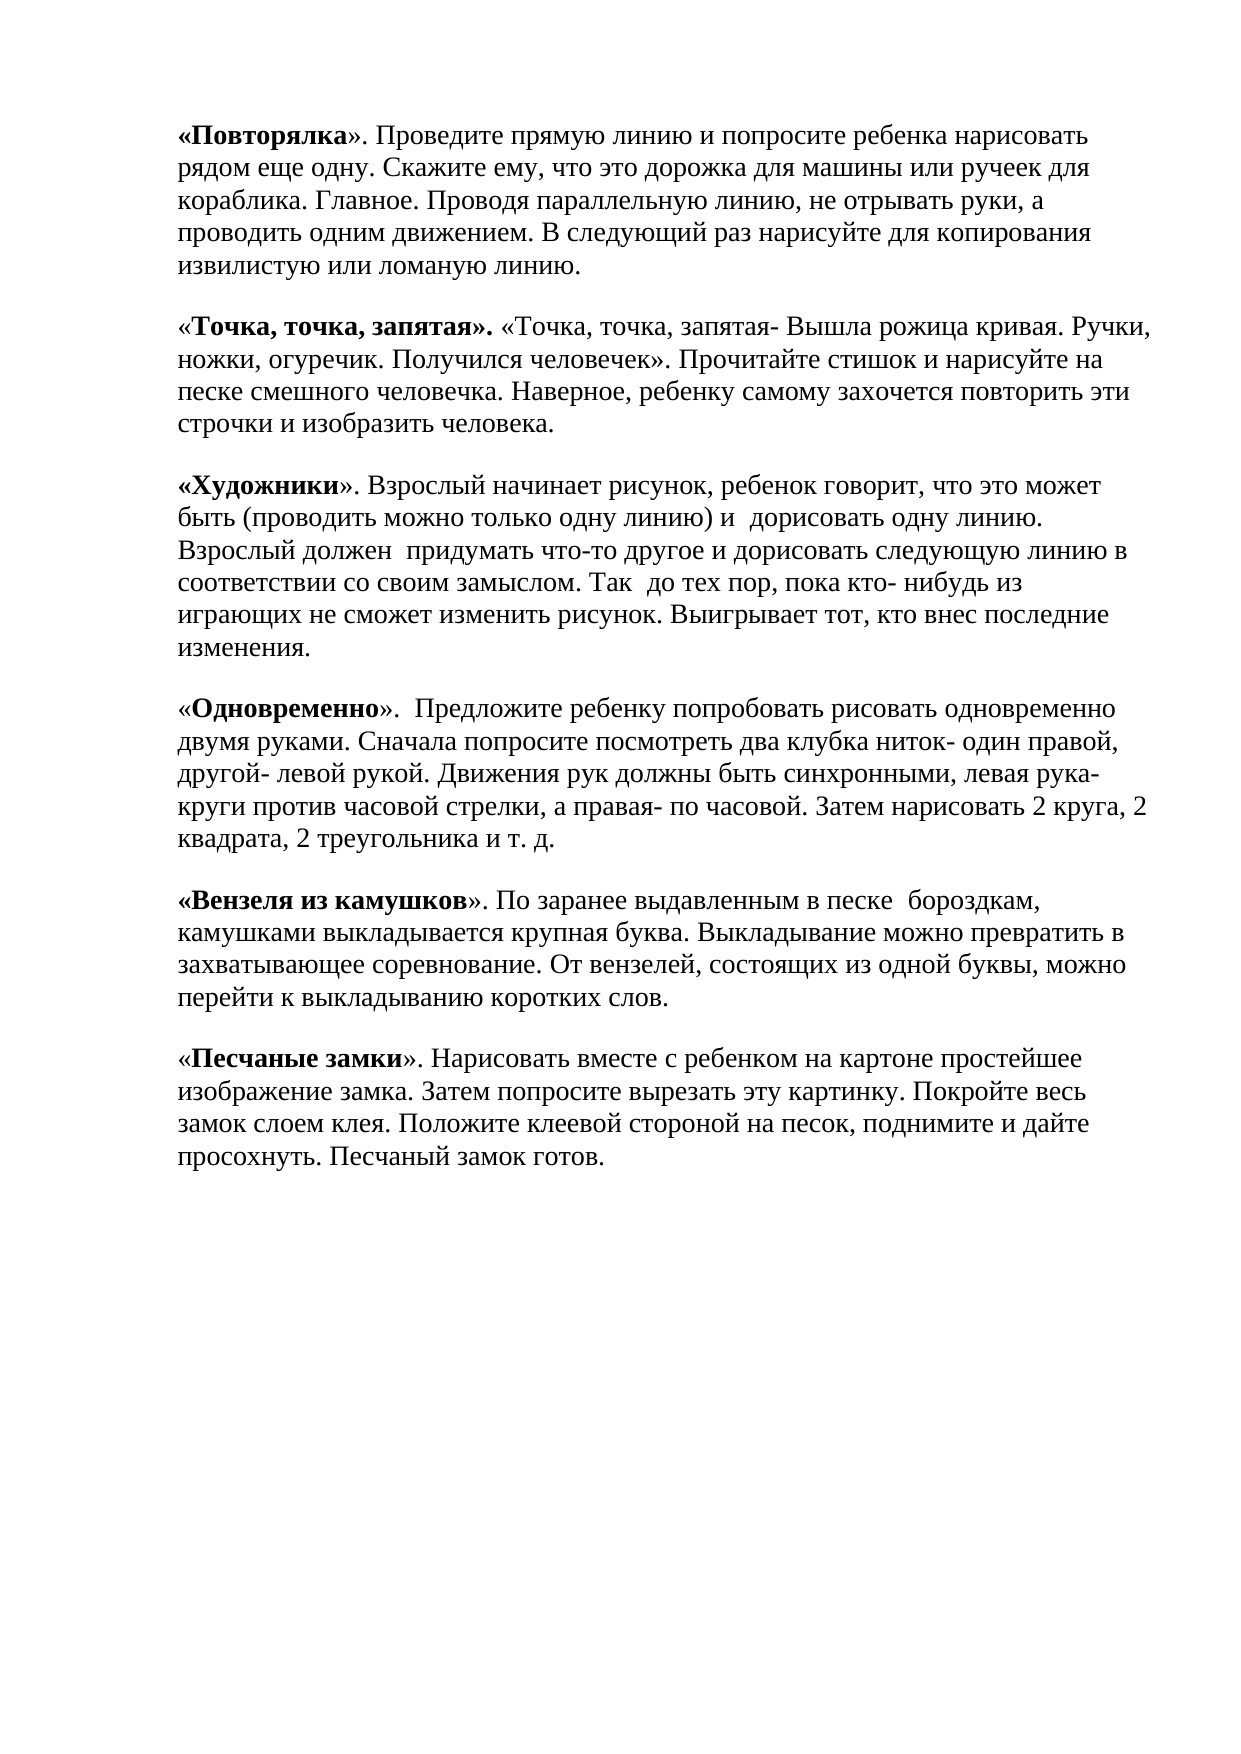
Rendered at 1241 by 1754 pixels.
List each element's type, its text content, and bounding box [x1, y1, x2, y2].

text «Вензеля из камушков». По заранее выдавленным в песке бороздкам, камушками выкладывается крупная буква. Выкладывание можно превратить в захватывающее соревнование. От вензелей, состоящих из одной буквы, можно перейти к выкладыванию коротких слов. [177, 883, 1152, 1012]
text «Песчаные замки». Нарисовать вместе с ребенком на картоне простейшее изображение замка. Затем попросите вырезать эту картинку. Покройте весь замок слоем клея. Положите клеевой стороной на песок, поднимите и дайте просохнуть. Песчаный замок готов. [177, 1041, 1152, 1171]
text «Художники». Взрослый начинает рисунок, ребенок говорит, что это может быть (проводить можно только одну линию) и дорисовать одну линию. Взрослый должен придумать что-то другое и дорисовать следующую линию в соответствии со своим замыслом. Так до тех пор, пока кто- нибудь из играющих не сможет изменить рисунок. Выигрывает тот, кто внес последние изменения. [177, 468, 1152, 662]
text «Точка, точка, запятая». «Точка, точка, запятая- Вышла рожица кривая. Ручки, ножки, огуречик. Получился человечек». Прочитайте стишок и нарисуйте на песке смешного человечка. Наверное, ребенку самому захочется повторить эти строчки и изобразить человека. [177, 309, 1152, 439]
text «Повторялка». Проведите прямую линию и попросите ребенка нарисовать рядом еще одну. Скажите ему, что это дорожка для машины или ручеек для кораблика. Главное. Проводя параллельную линию, не отрывать руки, а проводить одним движением. В следующий раз нарисуйте для копирования извилистую или ломаную линию. [177, 118, 1152, 280]
text «Одновременно». Предложите ребенку попробовать рисовать одновременно двумя руками. Сначала попросите посмотреть два клубка ниток- один правой, другой- левой рукой. Движения рук должны быть синхронными, левая рука- круги против часовой стрелки, а правая- по часовой. Затем нарисовать 2 круга, 2 квадрата, 2 треугольника и т. д. [177, 692, 1152, 853]
